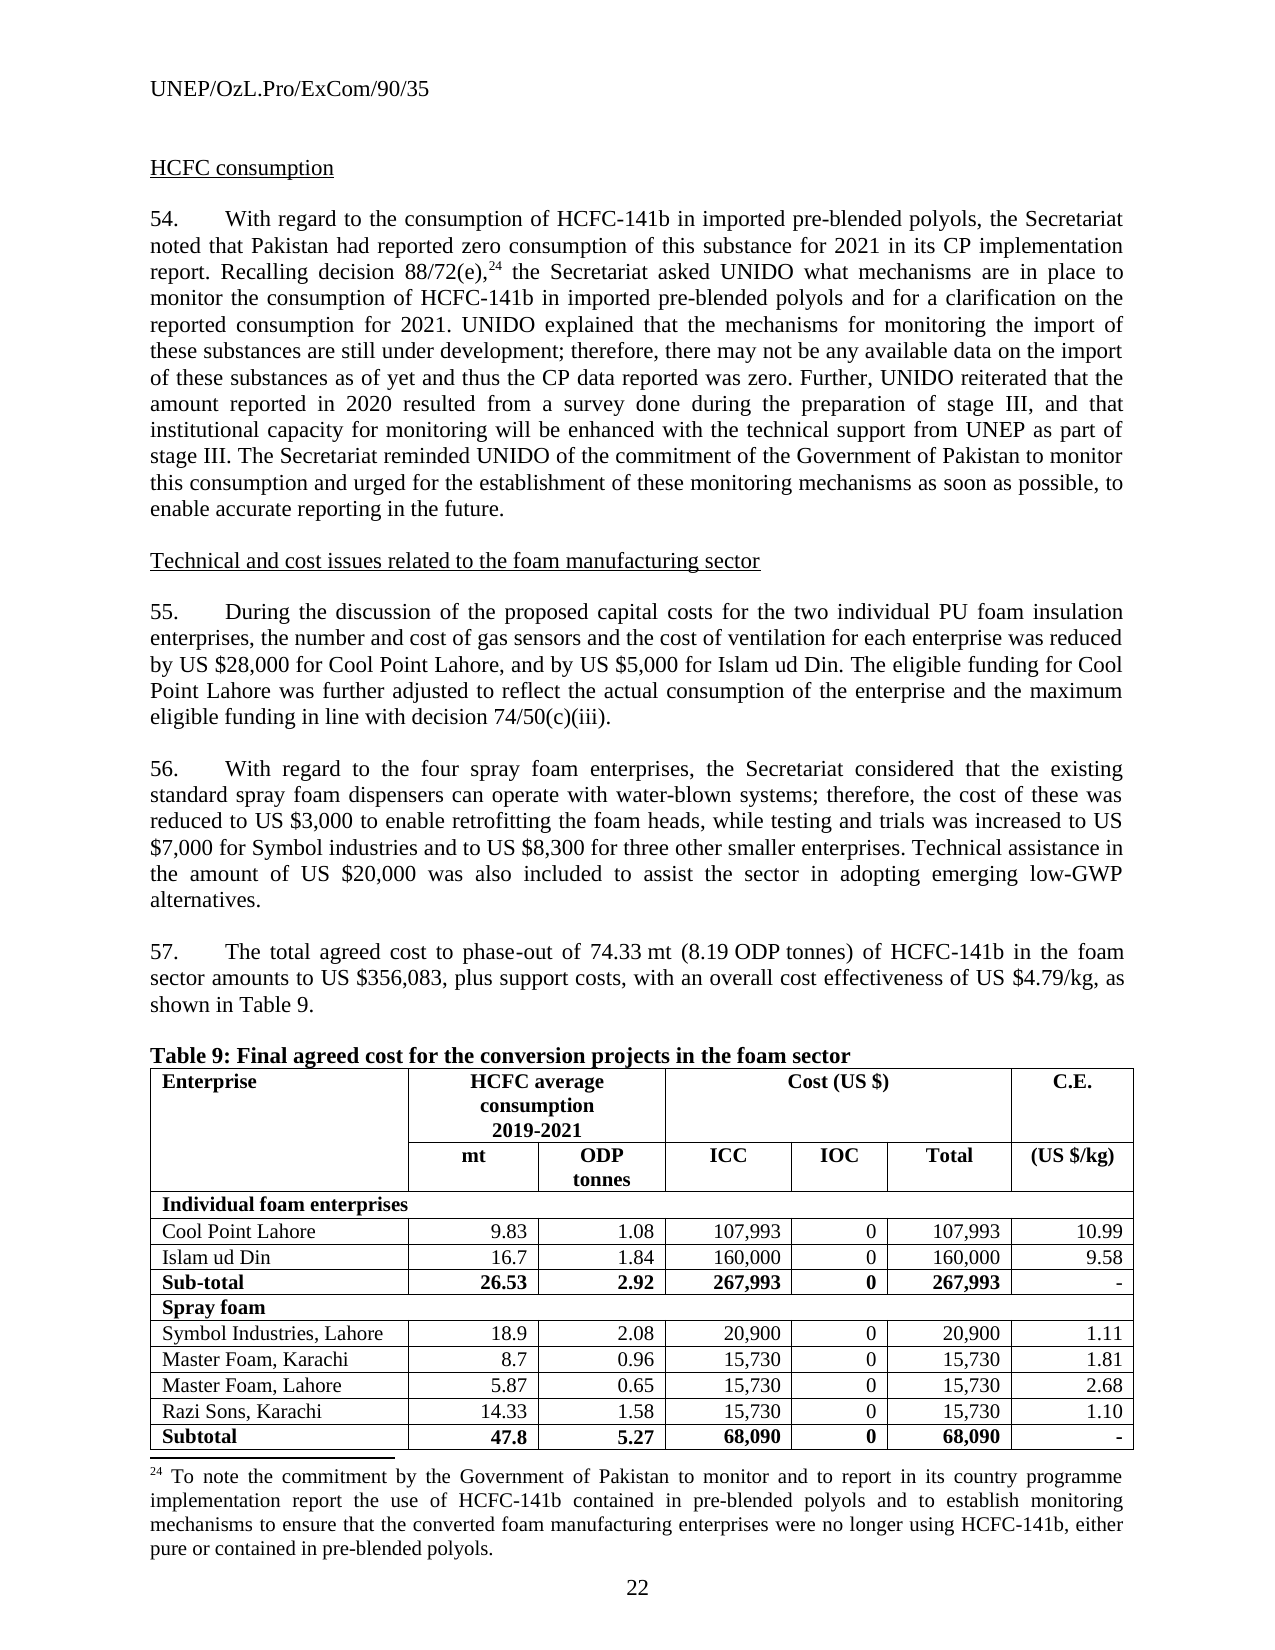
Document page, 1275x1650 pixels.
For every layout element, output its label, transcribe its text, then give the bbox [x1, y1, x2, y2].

table_cell 5.87 [409, 1373, 538, 1397]
table_cell 1.81 [1012, 1347, 1133, 1372]
table_cell Individual foam enterprises [151, 1192, 1133, 1218]
table_cell 2.92 [539, 1270, 665, 1294]
table_cell 5.27 [539, 1425, 665, 1449]
table_cell 1.58 [539, 1399, 665, 1423]
table_cell 1.10 [1012, 1399, 1133, 1423]
subtitle With regard to the four spray foam enterprises, the Secretariat considered that the existing standard spray foam dispensers can operate with water-blown systems; therefore, the cost of these was reduced to US $3,000 to enable retrofitting the foam heads, while testing and trials was increased to US $7,000 for Symbol industries and to US $8,300 for three other smaller enterprises. Technical assistance in the amount of US $20,000 was also included to assist the sector in adopting emerging low-GWP alternatives. [150, 755, 1125, 913]
table_cell Razi Sons, Karachi [151, 1399, 408, 1423]
table_cell Spray foam [151, 1295, 1133, 1320]
table_cell 160,000 [666, 1245, 791, 1269]
table_cell (US $/kg) [1012, 1143, 1133, 1191]
table_cell 107,993 [666, 1219, 791, 1243]
table_cell Master Foam, Lahore [151, 1373, 408, 1397]
table_cell IOC [792, 1143, 887, 1191]
table_cell Islam ud Din [151, 1245, 408, 1269]
table_header C.E. [1012, 1069, 1133, 1142]
table_header Cost (US $) [666, 1069, 1011, 1142]
table_cell ICC [666, 1143, 791, 1191]
table_cell 68,090 [888, 1425, 1011, 1449]
table_cell 1.11 [1012, 1321, 1133, 1346]
table_cell 0 [792, 1321, 887, 1346]
table_cell 267,993 [888, 1270, 1011, 1294]
table_cell Subtotal [151, 1425, 408, 1449]
table_cell 15,730 [666, 1373, 791, 1397]
subtitle With regard to the consumption of HCFC-141b in imported pre-blended polyols, the Secretariat noted that Pakistan had reported zero consumption of this substance for 2021 in its CP implementation report. Recalling decision 88/72(e), the Secretariat asked UNIDO what mechanisms are in place to monitor the consumption of HCFC-141b in imported pre-blended polyols and for a clarification on the reported consumption for 2021. UNIDO explained that the mechanisms for monitoring the import of these substances are still under development; therefore, there may not be any available data on the import of these substances as of yet and thus the CP data reported was zero. Further, UNIDO reiterated that the amount reported in 2020 resulted from a survey done during the preparation of stage III, and that institutional capacity for monitoring will be enhanced with the technical support from UNEP as part of stage III. The Secretariat reminded UNIDO of the commitment of the Government of Pakistan to monitor this consumption and urged for the establishment of these monitoring mechanisms as soon as possible, to enable accurate reporting in the future. [150, 205, 1125, 522]
subtitle The total agreed cost to phase-out of 74.33 mt (8.19 ODP tonnes) of HCFC-141b in the foam sector amounts to US $356,083, plus support costs, with an overall cost effectiveness of US $4.79/kg, as shown in Table 9. [150, 938, 1125, 1017]
table_cell 14.33 [409, 1399, 538, 1423]
table_cell 0 [792, 1425, 887, 1449]
table_cell ODP tonnes [539, 1143, 665, 1191]
table_cell 20,900 [888, 1321, 1011, 1346]
table_cell 47.8 [409, 1425, 538, 1449]
table_cell 10.99 [1012, 1219, 1133, 1243]
table_cell Master Foam, Karachi [151, 1347, 408, 1372]
table_cell 2.68 [1012, 1373, 1133, 1397]
table_cell 107,993 [888, 1219, 1011, 1243]
table_cell Cool Point Lahore [151, 1219, 408, 1243]
subtitle HCFC consumption [150, 154, 1125, 180]
table_cell 0 [792, 1347, 887, 1372]
table_cell 15,730 [666, 1399, 791, 1423]
table_cell 1.84 [539, 1245, 665, 1269]
table_cell 68,090 [666, 1425, 791, 1449]
table_cell 0.65 [539, 1373, 665, 1397]
subtitle During the discussion of the proposed capital costs for the two individual PU foam insulation enterprises, the number and cost of gas sensors and the cost of ventilation for each enterprise was reduced by US $28,000 for Cool Point Lahore, and by US $5,000 for Islam ud Din. The eligible funding for Cool Point Lahore was further adjusted to reflect the actual consumption of the enterprise and the maximum eligible funding in line with decision 74/50(c)(iii). [150, 598, 1125, 730]
table_cell 267,993 [666, 1270, 791, 1294]
table_cell 0 [792, 1373, 887, 1397]
table_cell mt [409, 1143, 538, 1191]
text Technical and cost issues related to the foam manufacturing sector [150, 547, 1125, 573]
table_cell 26.53 [409, 1270, 538, 1294]
table_cell - [1012, 1425, 1133, 1449]
table_cell 0 [792, 1399, 887, 1423]
table_cell 0.96 [539, 1347, 665, 1372]
table_cell 15,730 [888, 1373, 1011, 1397]
table_cell Total [888, 1143, 1011, 1191]
table_cell 160,000 [888, 1245, 1011, 1269]
table_cell 15,730 [888, 1399, 1011, 1423]
text Table 9: Final agreed cost for the conversion projects in the foam sector [150, 1042, 1125, 1068]
table_cell 0 [792, 1245, 887, 1269]
table_header Enterprise [151, 1069, 408, 1191]
table_cell 18.9 [409, 1321, 538, 1346]
table_header HCFC average consumption 2019-2021 [409, 1069, 665, 1142]
table_cell 0 [792, 1219, 887, 1243]
table_cell 0 [792, 1270, 887, 1294]
table_cell 8.7 [409, 1347, 538, 1372]
table_cell Symbol Industries, Lahore [151, 1321, 408, 1346]
table_cell 15,730 [888, 1347, 1011, 1372]
table_cell 1.08 [539, 1219, 665, 1243]
table_cell - [1012, 1270, 1133, 1294]
table_cell Sub-total [151, 1270, 408, 1294]
table_cell 9.58 [1012, 1245, 1133, 1269]
table_cell 20,900 [666, 1321, 791, 1346]
table_cell 16.7 [409, 1245, 538, 1269]
table_cell 2.08 [539, 1321, 665, 1346]
table_cell 15,730 [666, 1347, 791, 1372]
table_cell 9.83 [409, 1219, 538, 1243]
